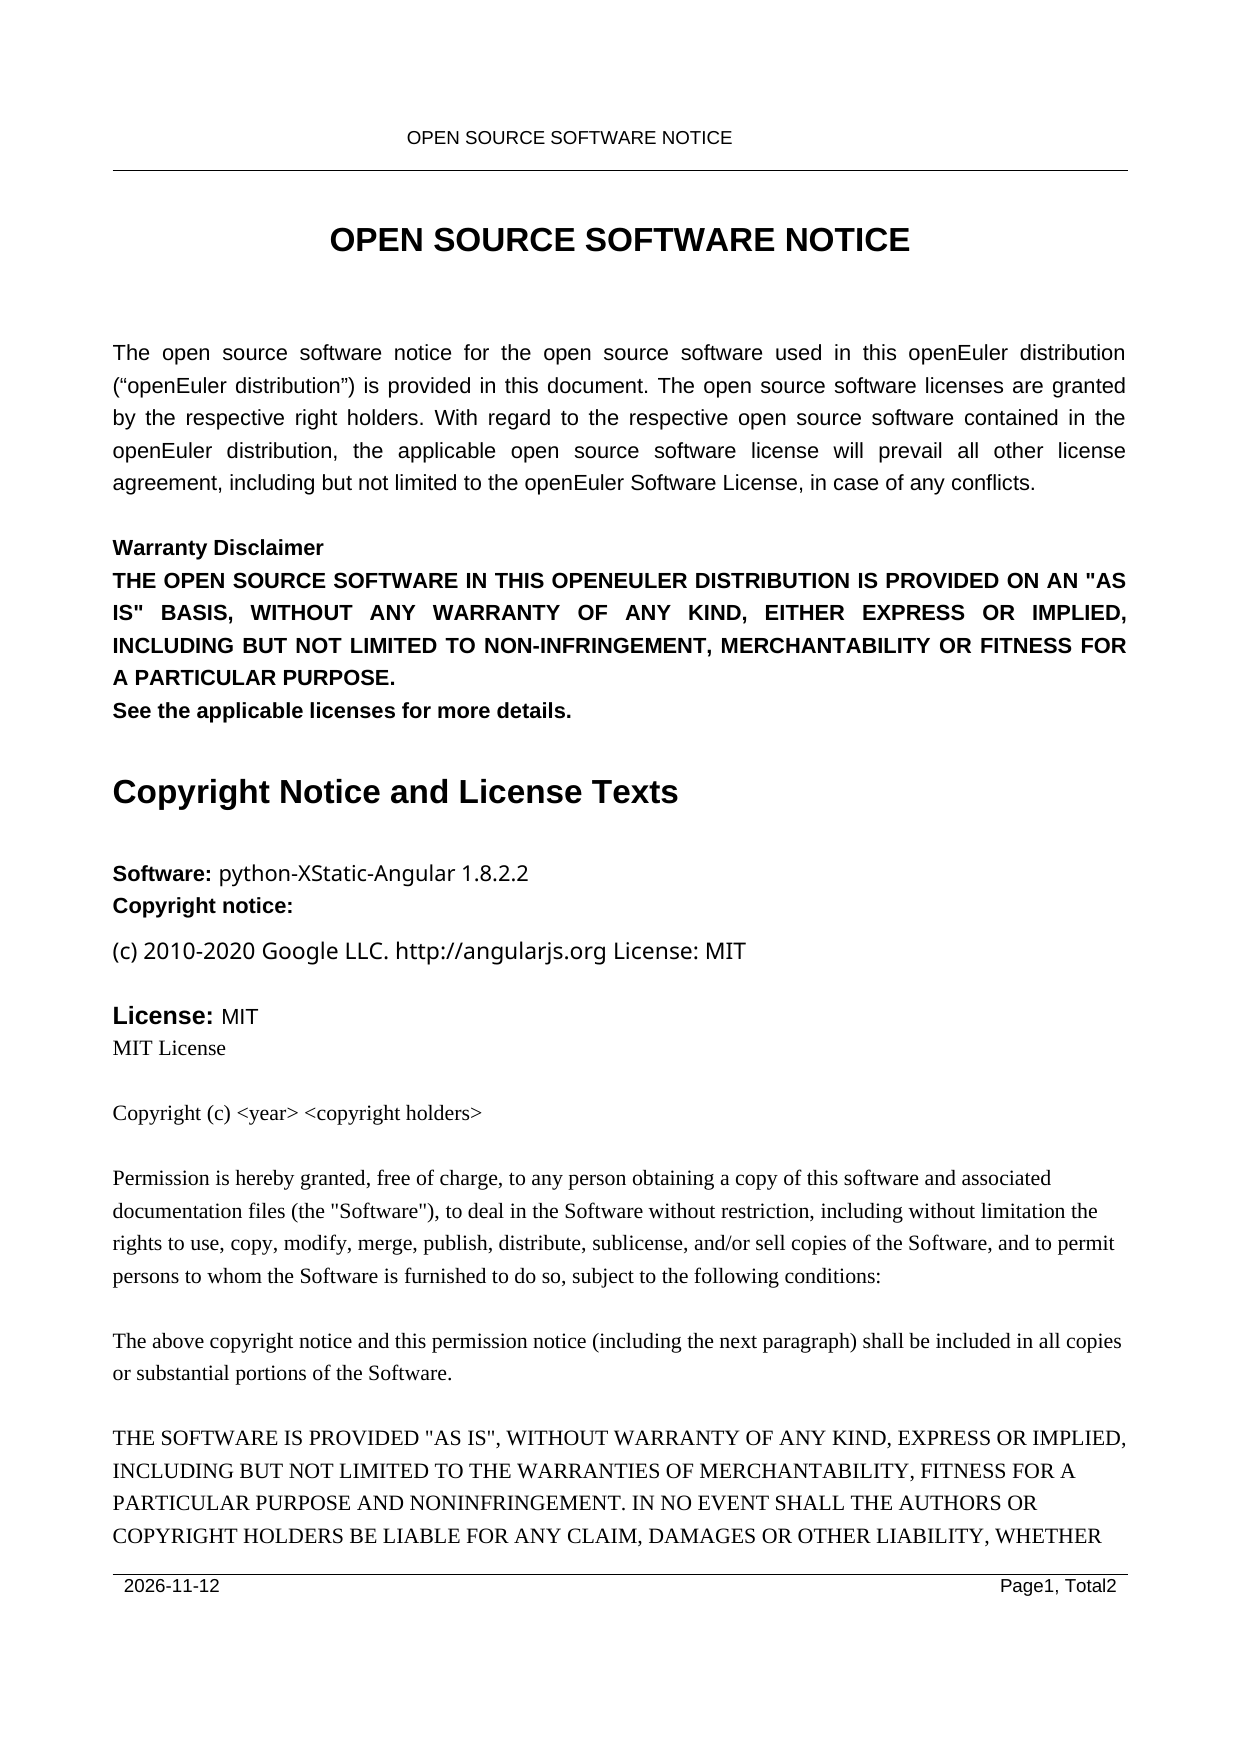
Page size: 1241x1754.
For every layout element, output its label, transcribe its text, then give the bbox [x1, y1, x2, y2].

text Copyright notice: [112, 889, 1128, 921]
text The open source software notice for the open source software used in this openEuler distribution (“openEuler distribution”) is provided in this document. The open source software licenses are granted by the respective right holders. With regard to the respective open source software contained in the openEuler distribution, the applicable open source software license will prevail all other license agreement, including but not limited to the openEuler Software License, in case of any conflicts. [112, 336, 1128, 499]
text OPEN SOURCE SOFTWARE NOTICE [112, 206, 1128, 271]
text Copyright Notice and License Texts [112, 759, 1128, 824]
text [112, 1031, 1128, 1551]
text (c) 2010-2020 Google LLC. http://angularjs.org License: MIT [112, 934, 1128, 999]
title Software: python-XStatic-Angular 1.8.2.2 [112, 856, 1128, 889]
text Warranty Disclaimer [112, 531, 1128, 564]
text THE OPEN SOURCE SOFTWARE IN THIS OPENEULER DISTRIBUTION IS PROVIDED ON AN "AS IS" BASIS, WITHOUT ANY WARRANTY OF ANY KIND, EITHER EXPRESS OR IMPLIED, INCLUDING BUT NOT LIMITED TO NON-INFRINGEMENT, MERCHANTABILITY OR FITNESS FOR A PARTICULAR PURPOSE. See the applicable licenses for more details. [112, 564, 1128, 726]
text License: MIT [112, 999, 1128, 1031]
